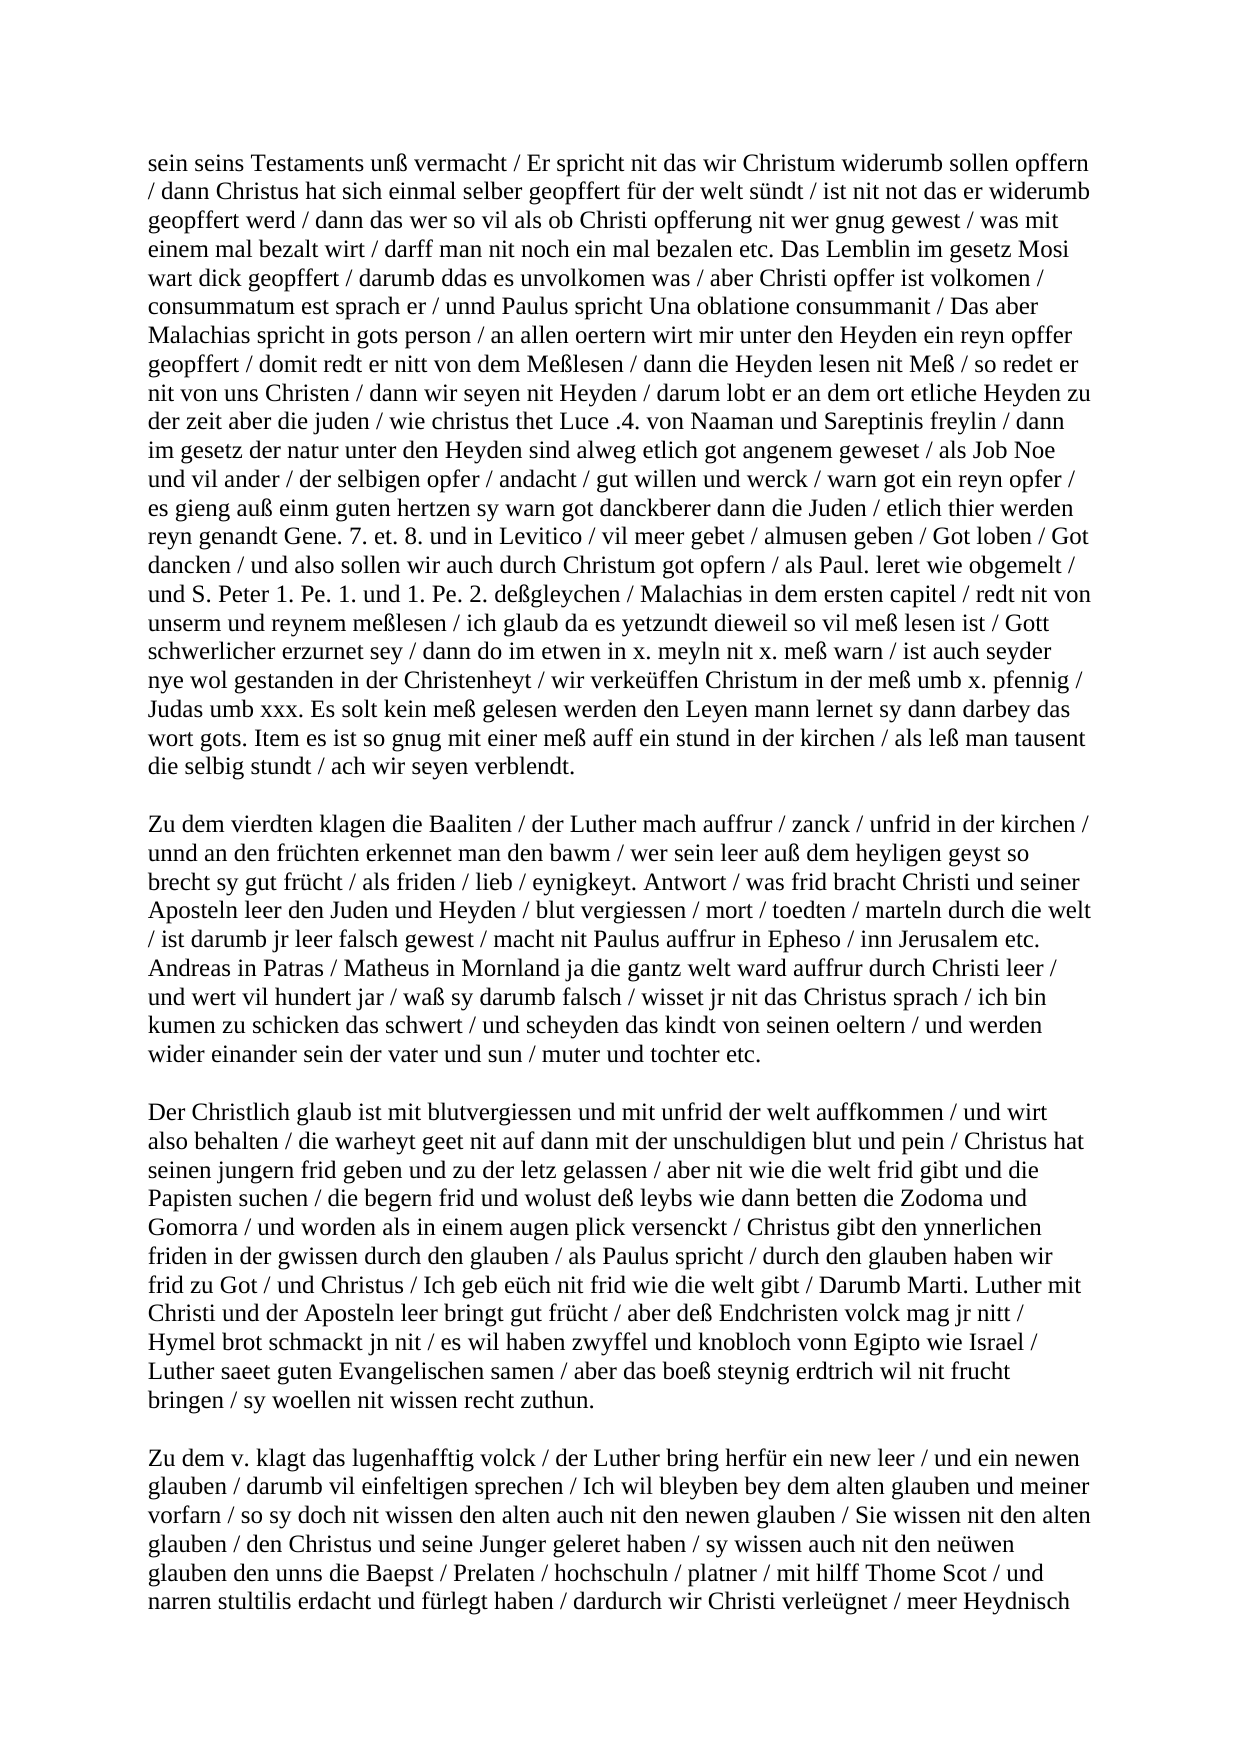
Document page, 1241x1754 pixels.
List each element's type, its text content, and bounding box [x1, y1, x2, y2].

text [148, 148, 1093, 780]
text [148, 1443, 1093, 1615]
text Der Christlich glaub ist mit blutvergiessen und mit unfrid der welt auffkommen / und wirt also behalten / die warheyt geet nit auf dann mit der unschuldigen blut und pein / Christus hat seinen jungern frid geben und zu der letz gelassen / aber nit wie die welt frid gibt und die Papisten suchen / die begern frid und wolust deß leybs wie dann betten die Zodoma und Gomorra / und worden als in einem augen plick versenckt / Christus gibt den ynnerlichen friden in der gwissen durch den glauben / als Paulus spricht / durch den glauben haben wir frid zu Got / und Christus / Ich geb eüch nit frid wie die welt gibt / Darumb Marti. Luther mit Christi und der Aposteln leer bringt gut frücht / aber deß Endchristen volck mag jr nitt / Hymel brot schmackt jn nit / es wil haben zwyffel und knobloch vonn Egipto wie Israel / Luther saeet guten Evangelischen samen / aber das boeß steynig erdtrich wil nit frucht bringen / sy woellen nit wissen recht zuthun. [148, 1097, 1093, 1413]
text Zu dem vierdten klagen die Baaliten / der Luther mach auffrur / zanck / unfrid in der kirchen / unnd an den früchten erkennet man den bawm / wer sein leer auß dem heyligen geyst so brecht sy gut frücht / als friden / lieb / eynigkeyt. Antwort / was frid bracht Christi und seiner Aposteln leer den Juden und Heyden / blut vergiessen / mort / toedten / marteln durch die welt / ist darumb jr leer falsch gewest / macht nit Paulus auffrur in Epheso / inn Jerusalem etc. Andreas in Patras / Matheus in Mornland ja die gantz welt ward auffrur durch Christi leer / und wert vil hundert jar / waß sy darumb falsch / wisset jr nit das Christus sprach / ich bin kumen zu schicken das schwert / und scheyden das kindt von seinen oeltern / und werden wider einander sein der vater und sun / muter und tochter etc. [148, 809, 1093, 1068]
